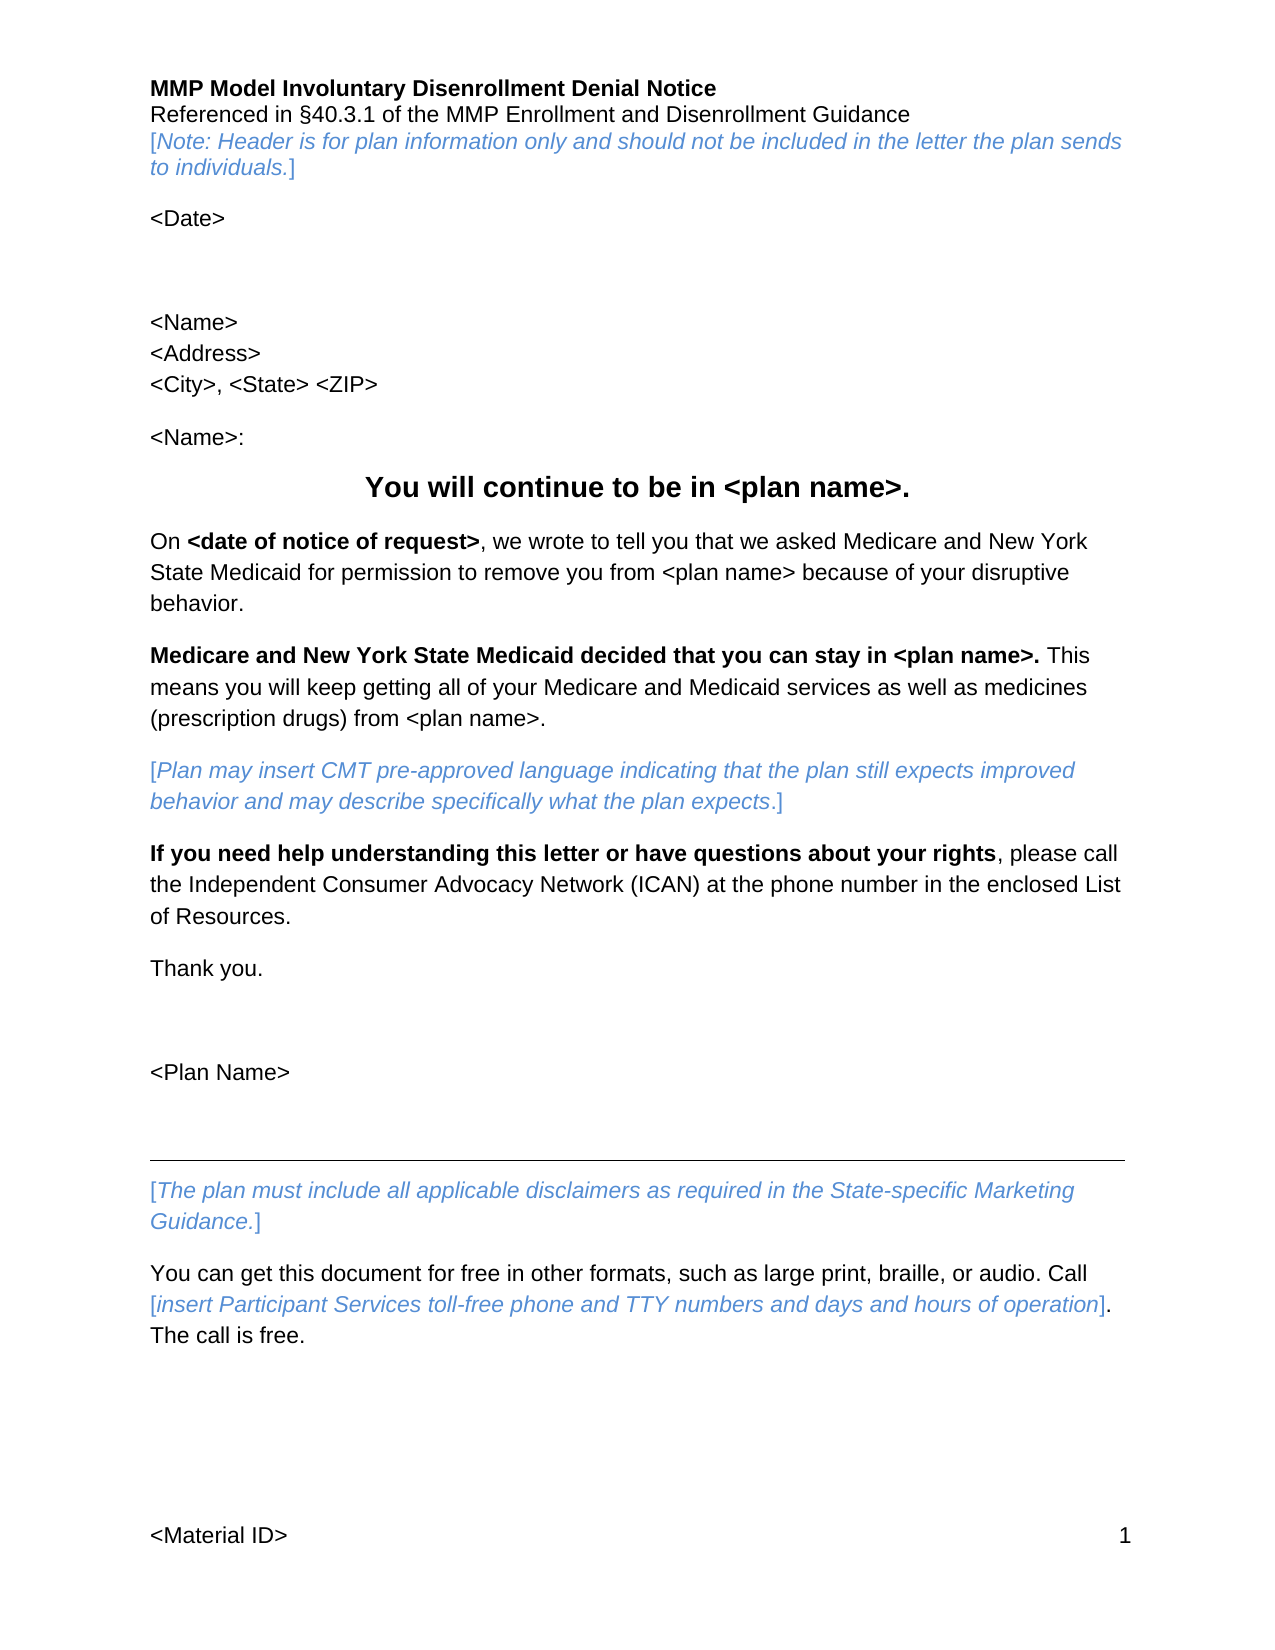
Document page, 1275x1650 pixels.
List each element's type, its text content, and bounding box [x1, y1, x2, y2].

text You can get this document for free in other formats, such as large print, braille, or audio. Call [insert Participant Services toll-free phone and TTY numbers and days and hours of operation]. The call is free. [150, 1256, 1125, 1350]
text <Plan Name> [150, 1055, 1125, 1087]
text On <date of notice of request>, we wrote to tell you that we asked Medicare and New York State Medicaid for permission to remove you from <plan name> because of your disruptive behavior. [150, 524, 1125, 618]
text [The plan must include all applicable disclaimers as required in the State-specific Marketing Guidance.] [150, 1161, 1125, 1236]
text <Name>: [150, 420, 1125, 451]
text Thank you. [150, 951, 1125, 982]
text <Name> <Address> <City>, <State> <ZIP> [150, 305, 1125, 399]
text You will continue to be in <plan name>. [150, 472, 1125, 503]
text If you need help understanding this letter or have questions about your rights, please call the Independent Consumer Advocacy Network (ICAN) at the phone number in the enclosed List of Resources. [150, 837, 1125, 930]
text <Date> [150, 201, 1125, 232]
text Medicare and New York State Medicaid decided that you can stay in <plan name>. This means you will keep getting all of your Medicare and Medicaid services as well as medicines (prescription drugs) from <plan name>. [150, 639, 1125, 732]
text [Plan may insert CMT pre-approved language indicating that the plan still expects improved behavior and may describe specifically what the plan expects.] [150, 753, 1125, 816]
